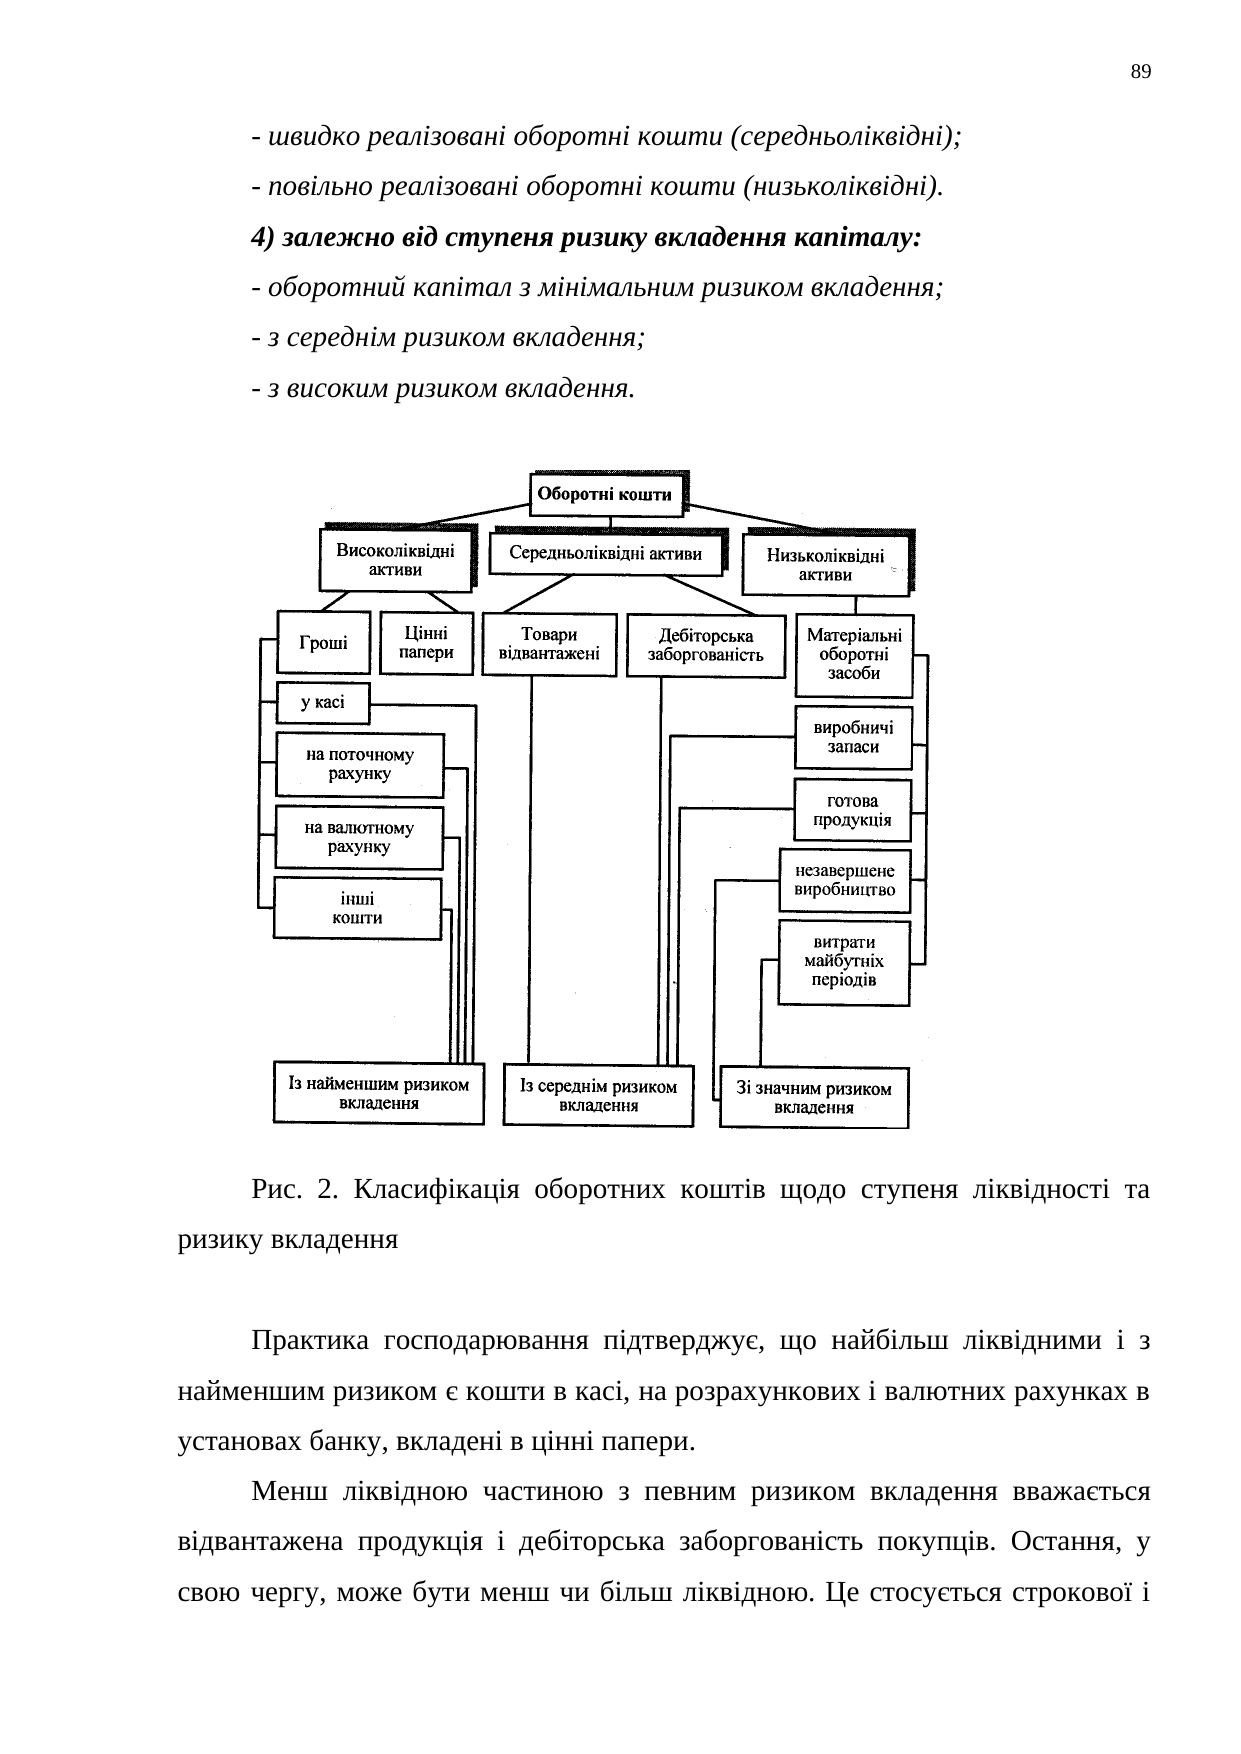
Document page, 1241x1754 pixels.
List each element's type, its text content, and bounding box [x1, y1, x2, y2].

text - з високим ризиком вкладення. [177, 370, 1152, 403]
text - оборотний капітал з мінімальним ризиком вкладення; [177, 269, 1152, 303]
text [177, 1473, 1152, 1607]
text - з середнім ризиком вкладення; [177, 319, 1152, 353]
text - повільно реалізовані оборотні кошти (низьколіквідні). [177, 168, 1152, 202]
text 4) залежно від ступеня ризику вкладення капіталу: [177, 219, 1152, 252]
text Практика господарювання підтверджує, що найбільш ліквідними і з найменшим ризиком є кошти в касі, на розрахункових і валютних рахунках в установах банку, вкладені в цінні папери. [177, 1322, 1152, 1456]
text Рис. 2. Класифікація оборотних коштів щодо ступеня ліквідності та ризику вкладення [177, 1171, 1152, 1255]
text - швидко реалізовані оборотні кошти (середньоліквідні); [177, 118, 1152, 152]
picture [251, 470, 930, 1129]
